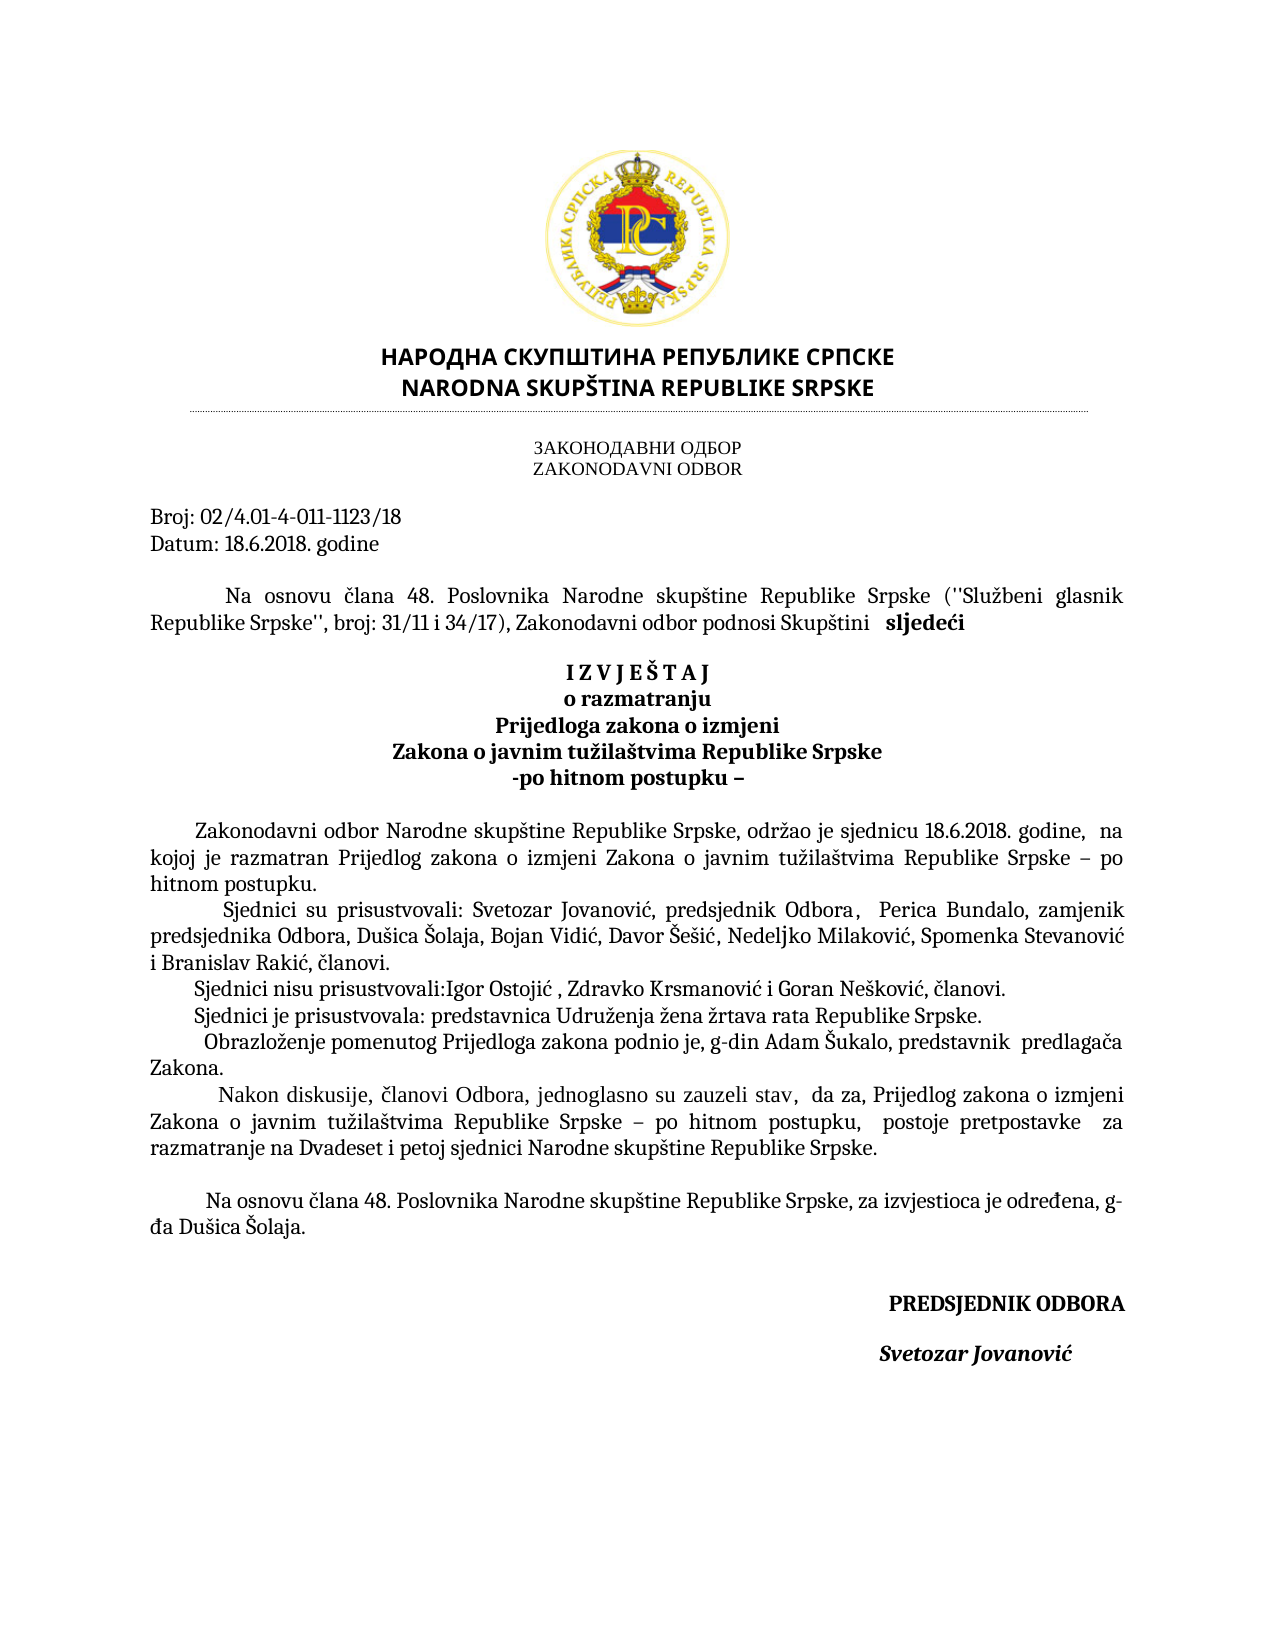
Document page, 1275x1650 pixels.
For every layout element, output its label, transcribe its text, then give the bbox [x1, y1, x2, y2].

text Datum: 18.6.2018. godine [150, 530, 1125, 557]
text НAРOДНA СКУПШTИНA РEПУБЛИКE СРПСКE [150, 341, 1125, 372]
text Obrazloženje pomenutog Prijedloga zakona podnio je, g-din Adam Šukalo, predstavnik predlagača Zakona. [150, 1029, 1125, 1081]
text ЗAКOНOДAВНИ OДБOР [150, 437, 1125, 458]
text Prijedloga zakona o izmjeni [150, 712, 1125, 739]
text Sjednici nisu prisustvovali:Igor Ostojić , Zdravko Krsmanović i Goran Nešković, članovi. [159, 976, 1125, 1002]
text NARODNA SKUPŠTINA REPUBLIKE SRPSKE [150, 372, 1125, 403]
text Broj: 02/4.01-4-011-1123/18 [150, 504, 1125, 530]
text Sjednici je prisustvovala: predstavnica Udruženja žena žrtava rata Republike Srpske. [159, 1002, 1125, 1029]
text Svetozar Jovanović [150, 1341, 1125, 1367]
text -po hitnom postupku – [150, 765, 1125, 792]
text Nakon diskusije, članovi Odbora, jednoglasno su zauzeli stav, da za, Prijedlog zakona o izmjeni Zakona o javnim tužilaštvima Republike Srpske – po hitnom postupku, postoje pretpostavke za razmatranje na Dvadeset i petoj sjednici Narodne skupštine Republike Srpske. [150, 1081, 1125, 1161]
text Zakona o javnim tužilaštvima Republike Srpske [150, 739, 1125, 765]
text Z akonodavni odbor Narodne skupštine Republike Srpske, održao je sjednicu 18.6.2018. godine, na kojoj je razmatran Prijedlog zakona o izmjeni Zakona o javnim tužilaštvima Republike Srpske – po hitnom postupku. [150, 818, 1125, 897]
text Sjednici su prisustvovali: Svetozar Jovanović, predsjednik Odbora, Perica Bundalo, zamjenik predsjednika Odbora, Dušica Šolaja, Bojan Vidić, Davor Šešić, Nedelјko Milaković, Spomenka Stevanović i Branislav Rakić, članovi. [150, 897, 1125, 976]
text o razmatranju [150, 686, 1125, 712]
text Na osnovu člana 48. Poslovnika Narodne skupštine Republike Srpske (''Službeni glasnik Republike Srpske'', broj: 31/11 i 34/17), Zakonodavni odbor podnosi Skupštini slјedeći [150, 583, 1125, 636]
text Na osnovu člana 48. Poslovnika Narodne skupštine Republike Srpske, za izvjestioca je određena, g-đa Dušica Šolaja. [150, 1188, 1125, 1240]
text ZAKONODAVNI ODBOR [150, 458, 1125, 480]
text PREDSJEDNIK ODBORA [150, 1267, 1125, 1317]
text I Z V J E Š T A J [150, 660, 1125, 686]
